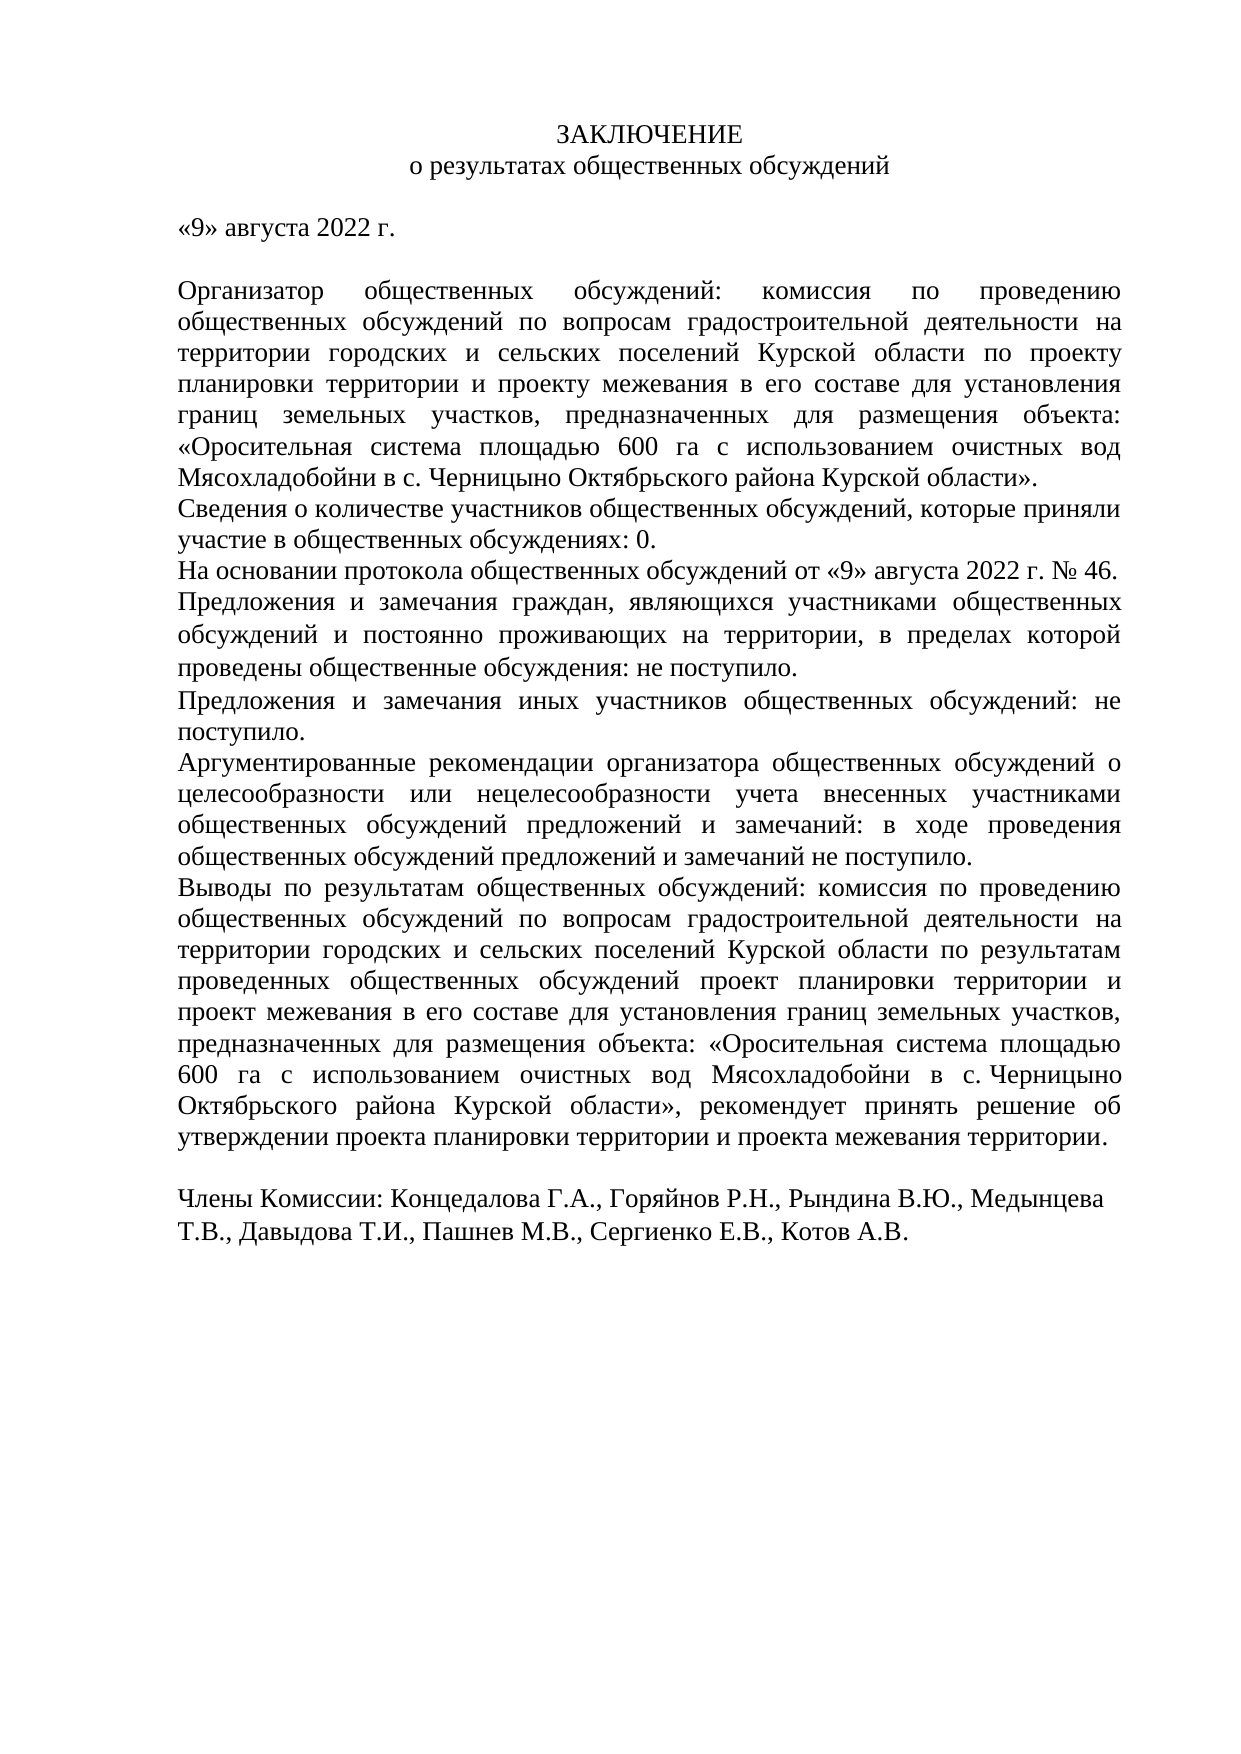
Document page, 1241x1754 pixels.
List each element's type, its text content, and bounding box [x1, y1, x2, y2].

text Предложения и замечания иных участников общественных обсуждений: не поступило. [177, 684, 1122, 746]
text «9» августа 2022 г. [177, 180, 1122, 243]
text На основании протокола общественных обсуждений от «9» августа 2022 г. № 46. [177, 554, 1122, 585]
text о результатах общественных обсуждений [177, 149, 1122, 180]
text Аргументированные рекомендации организатора общественных обсуждений о целесообразности или нецелесообразности учета внесенных участниками общественных обсуждений предложений и замечаний: в ходе проведения общественных обсуждений предложений и замечаний не поступило. [177, 746, 1122, 871]
text Члены Комиссии: Концедалова Г.А., Горяйнов Р.Н., Рындина В.Ю., Медынцева Т.В., Давыдова Т.И., Пашнев М.В., Сергиенко Е.В., Котов А.В. [177, 1182, 1122, 1246]
text Предложения и замечания граждан, являющихся участниками общественных обсуждений и постоянно проживающих на территории, в пределах которой проведены общественные обсуждения: не поступило. [177, 585, 1122, 682]
text ЗАКЛЮЧЕНИЕ [177, 118, 1122, 149]
text Сведения о количестве участников общественных обсуждений, которые приняли участие в общественных обсуждениях: 0. [177, 492, 1122, 554]
text Выводы по результатам общественных обсуждений: комиссия по проведению общественных обсуждений по вопросам градостроительной деятельности на территории городских и сельских поселений Курской области по результатам проведенных общественных обсуждений проект планировки территории и проект межевания в его составе для установления границ земельных участков, предназначенных для размещения объекта: «Оросительная система площадью 600 га с использованием очистных вод Мясохладобойни в с. Черницыно Октябрьского района Курской области», рекомендует принять решение об утверждении проекта планировки территории и проекта межевания территории. [177, 871, 1122, 1151]
text Организатор общественных обсуждений: комиссия по проведению общественных обсуждений по вопросам градостроительной деятельности на территории городских и сельских поселений Курской области по проекту планировки территории и проекту межевания в его составе для установления границ земельных участков, предназначенных для размещения объекта: «Оросительная система площадью 600 га с использованием очистных вод Мясохладобойни в с. Черницыно Октябрьского района Курской области». [177, 243, 1122, 492]
